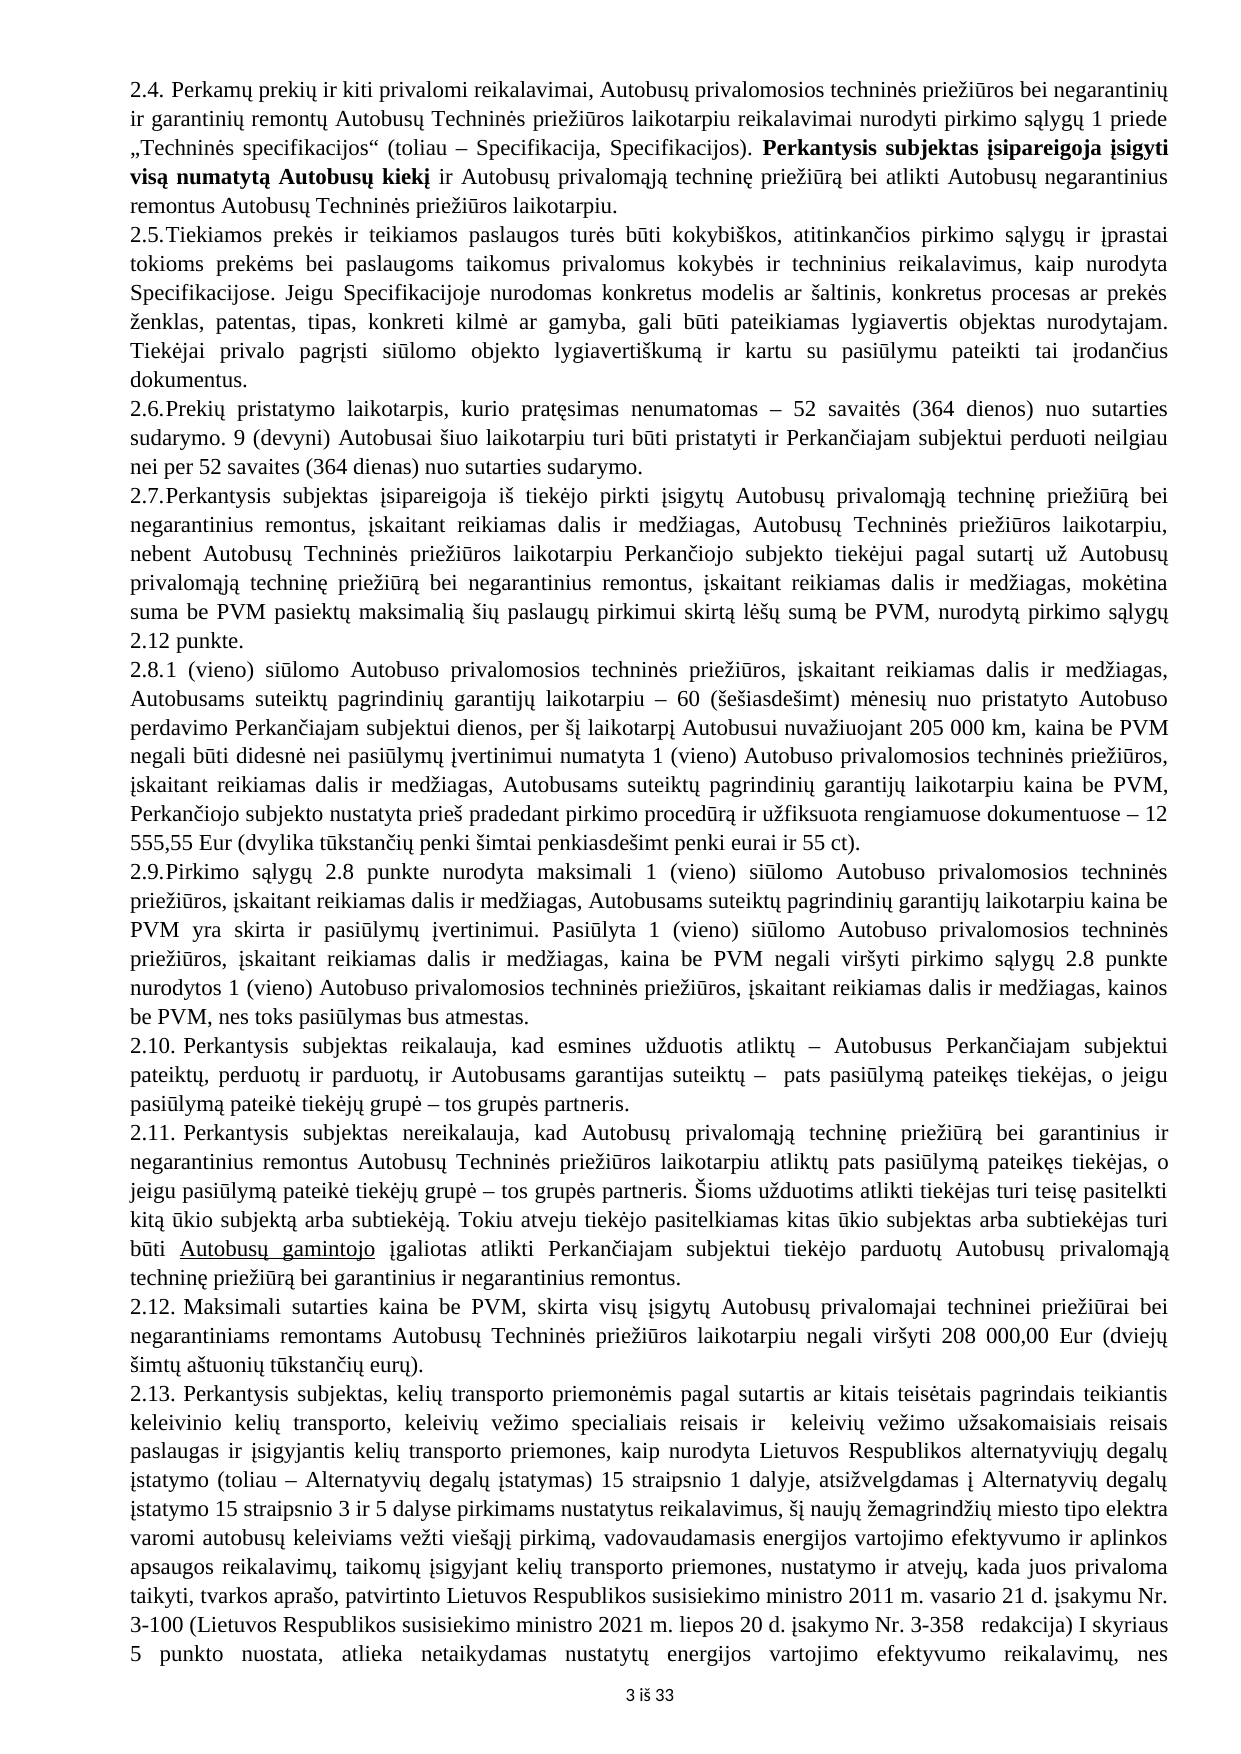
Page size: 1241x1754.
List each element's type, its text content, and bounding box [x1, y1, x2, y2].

text Maksimali sutarties kaina be PVM, skirta visų įsigytų Autobusų privalomajai techninei priežiūrai bei negarantiniams remontams Autobusų Techninės priežiūros laikotarpiu negali viršyti 208 000,00 Eur (dviejų šimtų aštuonių tūkstančių eurų). [130, 1293, 1169, 1377]
text Perkantysis subjektas reikalauja, kad esmines užduotis atliktų – Autobusus Perkančiajam subjektui pateiktų, perduotų ir parduotų, ir Autobusams garantijas suteiktų – pats pasiūlymą pateikęs tiekėjas, o jeigu pasiūlymą pateikė tiekėjų grupė – tos grupės partneris. [130, 1032, 1169, 1116]
text 1 (vieno) siūlomo Autobuso privalomosios techninės priežiūros, įskaitant reikiamas dalis ir medžiagas, Autobusams suteiktų pagrindinių garantijų laikotarpiu – 60 (šešiasdešimt) mėnesių nuo pristatyto Autobuso perdavimo Perkančiajam subjektui dienos, per šį laikotarpį Autobusui nuvažiuojant 205 000 km, kaina be PVM negali būti didesnė nei pasiūlymų įvertinimui numatyta 1 (vieno) Autobuso privalomosios techninės priežiūros, įskaitant reikiamas dalis ir medžiagas, Autobusams suteiktų pagrindinių garantijų laikotarpiu kaina be PVM, Perkančiojo subjekto nustatyta prieš pradedant pirkimo procedūrą ir užfiksuota rengiamuose dokumentuose – 12 555,55 Eur (dvylika tūkstančių penki šimtai penkiasdešimt penki eurai ir 55 ct). [130, 656, 1169, 856]
text Pirkimo sąlygų 2.8 punkte nurodyta maksimali 1 (vieno) siūlomo Autobuso privalomosios techninės priežiūros, įskaitant reikiamas dalis ir medžiagas, Autobusams suteiktų pagrindinių garantijų laikotarpiu kaina be PVM yra skirta ir pasiūlymų įvertinimui. Pasiūlyta 1 (vieno) siūlomo Autobuso privalomosios techninės priežiūros, įskaitant reikiamas dalis ir medžiagas, kaina be PVM negali viršyti pirkimo sąlygų 2.8 punkte nurodytos 1 (vieno) Autobuso privalomosios techninės priežiūros, įskaitant reikiamas dalis ir medžiagas, kainos be PVM, nes toks pasiūlymas bus atmestas. [130, 858, 1169, 1029]
text Tiekiamos prekės ir teikiamos paslaugos turės būti kokybiškos, atitinkančios pirkimo sąlygų ir įprastai tokioms prekėms bei paslaugoms taikomus privalomus kokybės ir techninius reikalavimus, kaip nurodyta Specifikacijose. Jeigu Specifikacijoje nurodomas konkretus modelis ar šaltinis, konkretus procesas ar prekės ženklas, patentas, tipas, konkreti kilmė ar gamyba, gali būti pateikiamas lygiavertis objektas nurodytajam. Tiekėjai privalo pagrįsti siūlomo objekto lygiavertiškumą ir kartu su pasiūlymu pateikti tai įrodančius dokumentus. [130, 221, 1169, 392]
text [130, 1380, 1169, 1667]
text Perkantysis subjektas įsipareigoja iš tiekėjo pirkti įsigytų Autobusų privalomąją techninę priežiūrą bei negarantinius remontus, įskaitant reikiamas dalis ir medžiagas, Autobusų Techninės priežiūros laikotarpiu, nebent Autobusų Techninės priežiūros laikotarpiu Perkančiojo subjekto tiekėjui pagal sutartį už Autobusų privalomąją techninę priežiūrą bei negarantinius remontus, įskaitant reikiamas dalis ir medžiagas, mokėtina suma be PVM pasiektų maksimalią šių paslaugų pirkimui skirtą lėšų sumą be PVM, nurodytą pirkimo sąlygų 2.12 punkte. [130, 482, 1169, 653]
text Prekių pristatymo laikotarpis, kurio pratęsimas nenumatomas – 52 savaitės (364 dienos) nuo sutarties sudarymo. 9 (devyni) Autobusai šiuo laikotarpiu turi būti pristatyti ir Perkančiajam subjektui perduoti neilgiau nei per 52 savaites (364 dienas) nuo sutarties sudarymo. [130, 395, 1169, 479]
text Perkantysis subjektas nereikalauja, kad Autobusų privalomąją techninę priežiūrą bei garantinius ir negarantinius remontus Autobusų Techninės priežiūros laikotarpiu atliktų pats pasiūlymą pateikęs tiekėjas, o jeigu pasiūlymą pateikė tiekėjų grupė – tos grupės partneris. Šioms užduotims atlikti tiekėjas turi teisę pasitelkti kitą ūkio subjektą arba subtiekėją. Tokiu atveju tiekėjo pasitelkiamas kitas ūkio subjektas arba subtiekėjas turi būti Autobusų gamintojo įgaliotas atlikti Perkančiajam subjektui tiekėjo parduotų Autobusų privalomąją techninę priežiūrą bei garantinius ir negarantinius remontus. [130, 1119, 1169, 1290]
text Perkamų prekių ir kiti privalomi reikalavimai, Autobusų privalomosios techninės priežiūros bei negarantinių ir garantinių remontų Autobusų Techninės priežiūros laikotarpiu reikalavimai nurodyti pirkimo sąlygų 1 priede „Techninės specifikacijos“ (toliau – Specifikacija, Specifikacijos). Perkantysis subjektas įsipareigoja įsigyti visą numatytą Autobusų kiekį ir Autobusų privalomąją techninę priežiūrą bei atlikti Autobusų negarantinius remontus Autobusų Techninės priežiūros laikotarpiu. [130, 77, 1169, 219]
